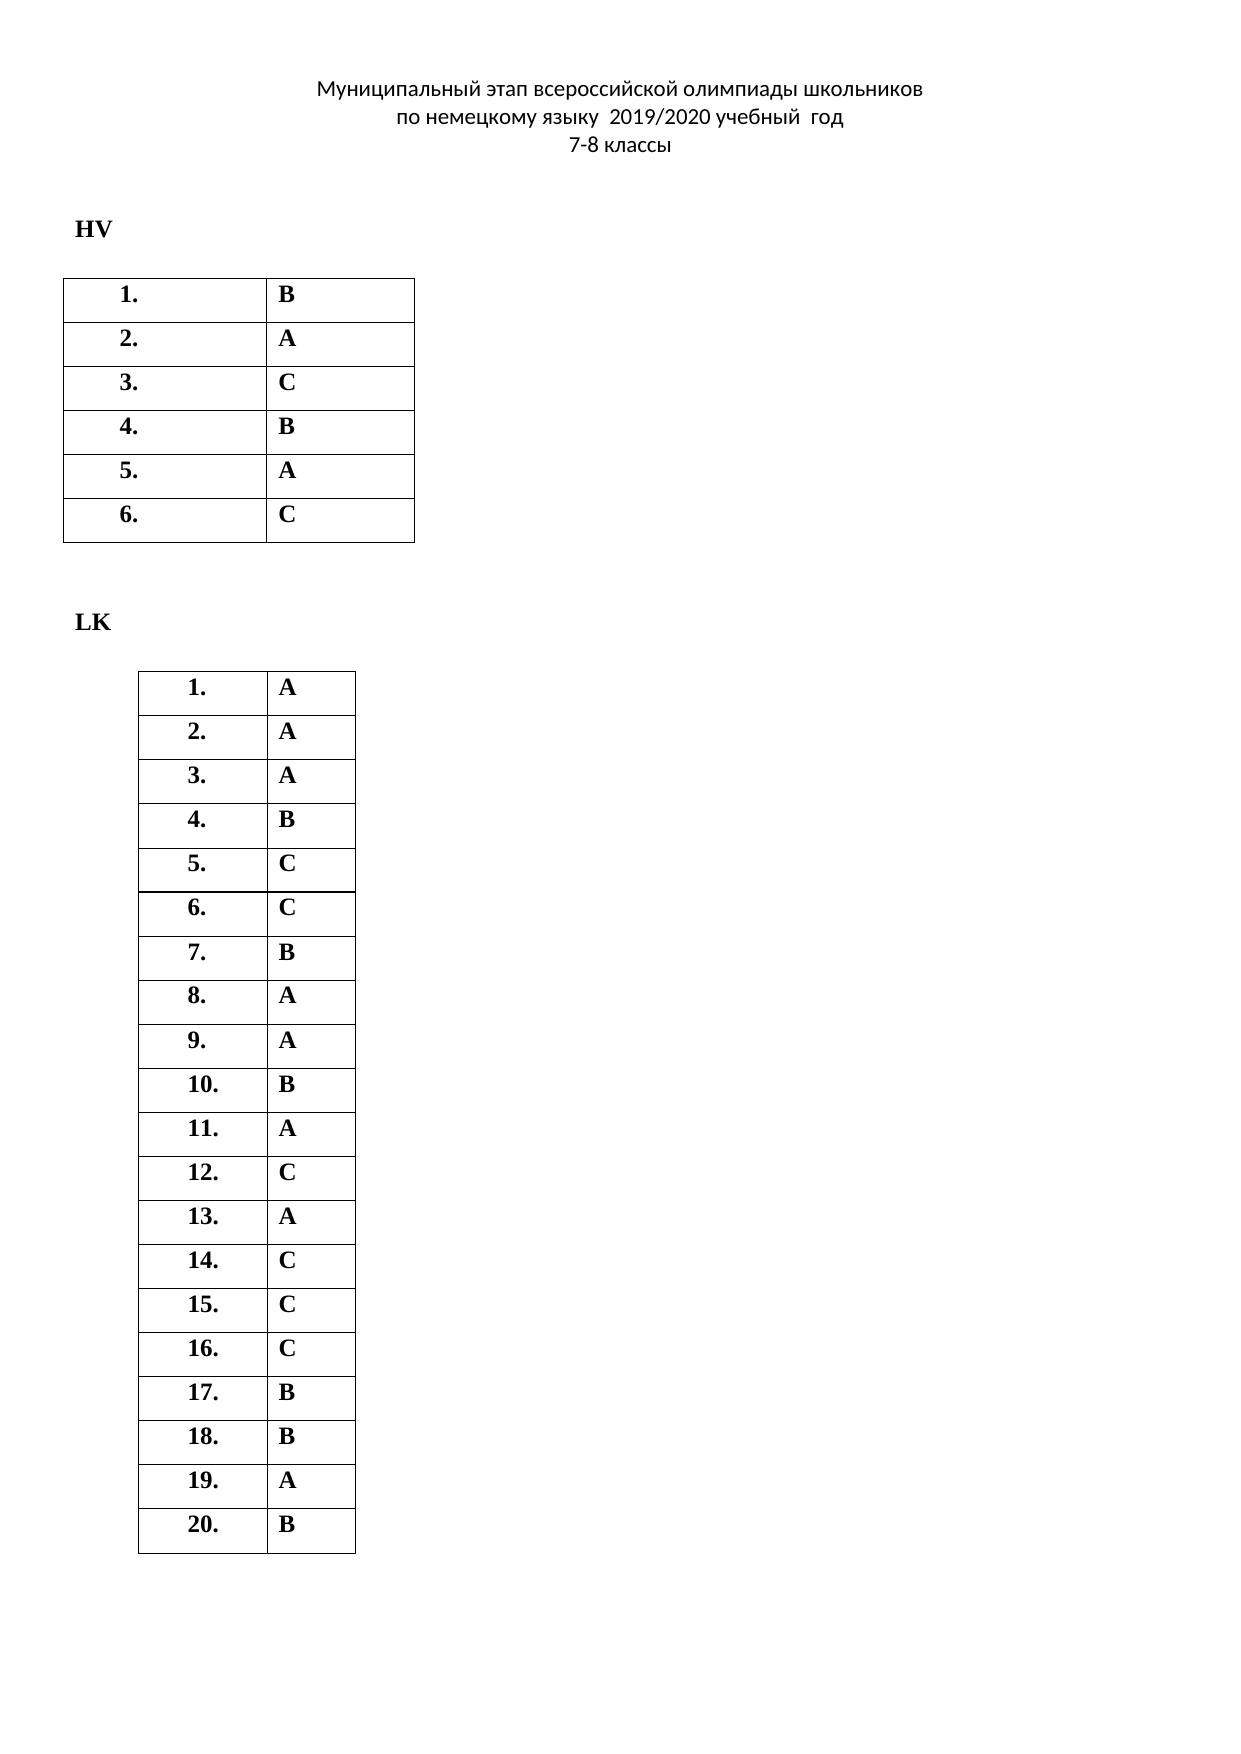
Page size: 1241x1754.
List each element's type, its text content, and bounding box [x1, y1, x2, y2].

table_cell B [268, 1421, 355, 1464]
table_cell B [267, 411, 414, 454]
table_cell [64, 499, 266, 542]
table_cell [139, 716, 267, 759]
table_cell [139, 893, 267, 936]
table_cell B [268, 1069, 355, 1112]
table_cell A [268, 1201, 355, 1244]
table_cell [139, 804, 267, 847]
table_cell C [267, 499, 414, 542]
table_cell [139, 760, 267, 803]
table_header A [268, 672, 355, 715]
table_cell A [268, 1113, 355, 1156]
table_cell [139, 1157, 267, 1200]
table_cell C [268, 1333, 355, 1376]
table_cell [139, 1069, 267, 1112]
table_cell [139, 937, 267, 979]
table_cell A [267, 323, 414, 366]
table_cell [139, 1509, 267, 1552]
table_cell [139, 1201, 267, 1244]
table_cell [139, 1465, 267, 1508]
table_cell [139, 1289, 267, 1332]
table_cell [64, 455, 266, 498]
table_cell [139, 1113, 267, 1156]
table_cell C [267, 367, 414, 410]
table_cell A [268, 716, 355, 759]
text HV [75, 214, 1165, 243]
table_cell B [268, 937, 355, 979]
table_cell A [268, 981, 355, 1024]
text LK [75, 607, 1165, 636]
table_cell [139, 1245, 267, 1288]
table_cell C [268, 1157, 355, 1200]
table_cell [139, 981, 267, 1024]
table_cell A [268, 1465, 355, 1508]
table_cell [139, 1377, 267, 1420]
table_cell [139, 849, 267, 891]
table_cell [64, 367, 266, 410]
table_cell C [268, 1289, 355, 1332]
table_header B [267, 279, 414, 322]
table_cell B [268, 1377, 355, 1420]
table_cell A [268, 1025, 355, 1068]
table_cell B [268, 804, 355, 847]
table_header [139, 672, 267, 715]
table_cell [139, 1421, 267, 1464]
table_cell C [268, 893, 355, 936]
table_header [64, 279, 266, 322]
table_cell A [267, 455, 414, 498]
table_cell C [268, 849, 355, 891]
table_cell [139, 1333, 267, 1376]
table_cell [139, 1025, 267, 1068]
table_cell C [268, 1245, 355, 1288]
table_cell [64, 411, 266, 454]
table_cell B [268, 1509, 355, 1552]
table_cell A [268, 760, 355, 803]
table_cell [64, 323, 266, 366]
